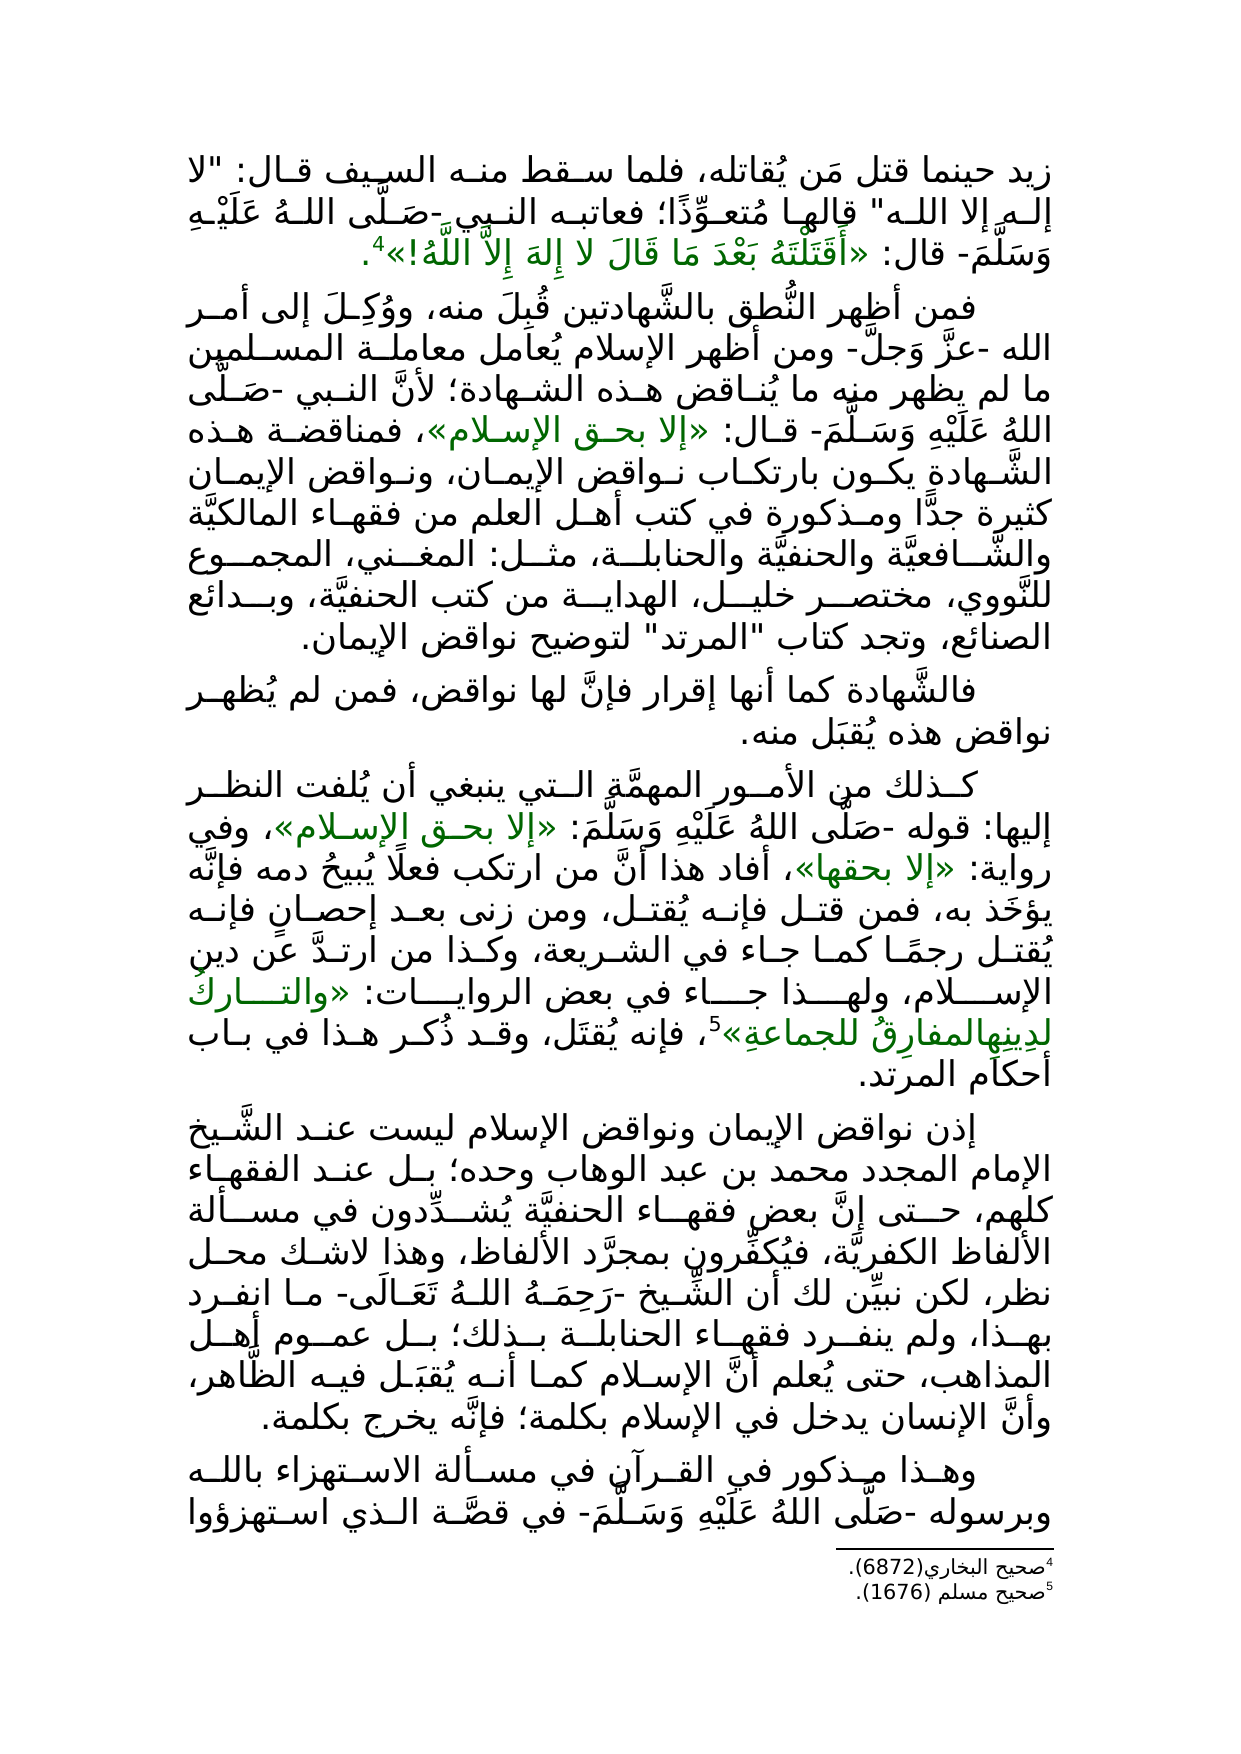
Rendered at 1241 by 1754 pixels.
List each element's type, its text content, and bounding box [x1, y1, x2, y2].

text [187, 150, 1053, 274]
text كذلك من الأمور المهمَّة التي ينبغي أن يُلفت النظر إليها: قوله -صَلَّى اللهُ عَلَيْهِ وَسَلَّمَ: «إلا بحق الإسلام»، وفي رواية: «إلا بحقها»، أفاد هذا أنَّ من ارتكب فعلًا يُبيحُ دمه فإنَّه يؤخَذ به، فمن قتل فإنه يُقتل، ومن زنى بعد إحصانٍ فإنه يُقتل رجمًا كما جاء في الشريعة، وكذا من ارتدَّ عن دين الإسلام، ولهذا جاء في بعض الروايات: «والتاركُ لدِينِهِالمفارِقُ للجماعةِ»، فإنه يُقتَل، وقد ذُكر هذا في باب أحكام المرتد. [187, 765, 1053, 1095]
text فالشَّهادة كما أنها إقرار فإنَّ لها نواقض، فمن لم يُظهر نواقض هذه يُقبَل منه. [187, 670, 1053, 752]
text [187, 1450, 1053, 1532]
text إذن نواقض الإيمان ونواقض الإسلام ليست عند الشَّيخ الإمام المجدد محمد بن عبد الوهاب وحده؛ بل عند الفقهاء كلهم، حتى إنَّ بعض فقهاء الحنفيَّة يُشدِّدون في مسألة الألفاظ الكفريَّة، فيُكفِّرون بمجرَّد الألفاظ، وهذا لاشك محل نظر، لكن نبيِّن لك أن الشِّيخ -رَحِمَهُ اللهُ تَعَالَى- ما انفرد بهذا، ولم ينفرد فقهاء الحنابلة بذلك؛ بل عموم أهل المذاهب، حتى يُعلم أنَّ الإسلام كما أنه يُقبَل فيه الظَّاهر، وأنَّ الإنسان يدخل في الإسلام بكلمة؛ فإنَّه يخرج بكلمة. [187, 1107, 1053, 1437]
text فمن أظهر النُّطق بالشَّهادتين قُبِلَ منه، ووُكِلَ إلى أمر الله -عزَّ وَجلَّ- ومن أظهر الإسلام يُعامل معاملة المسلمين ما لم يظهر منه ما يُناقض هذه الشهادة؛ لأنَّ النبي -صَلَّى اللهُ عَلَيْهِ وَسَلَّمَ- قال: «إلا بحق الإسلام»، فمناقضة هذه الشَّهادة يكون بارتكاب نواقض الإيمان، ونواقض الإيمان كثيرة جدًّا ومذكورة في كتب أهل العلم من فقهاء المالكيَّة والشَّافعيَّة والحنفيَّة والحنابلة، مثل: المغني، المجموع للنَّووي، مختصر خليل، الهداية من كتب الحنفيَّة، وبدائع الصنائع، وتجد كتاب "المرتد" لتوضيح نواقض الإيمان. [187, 286, 1053, 657]
